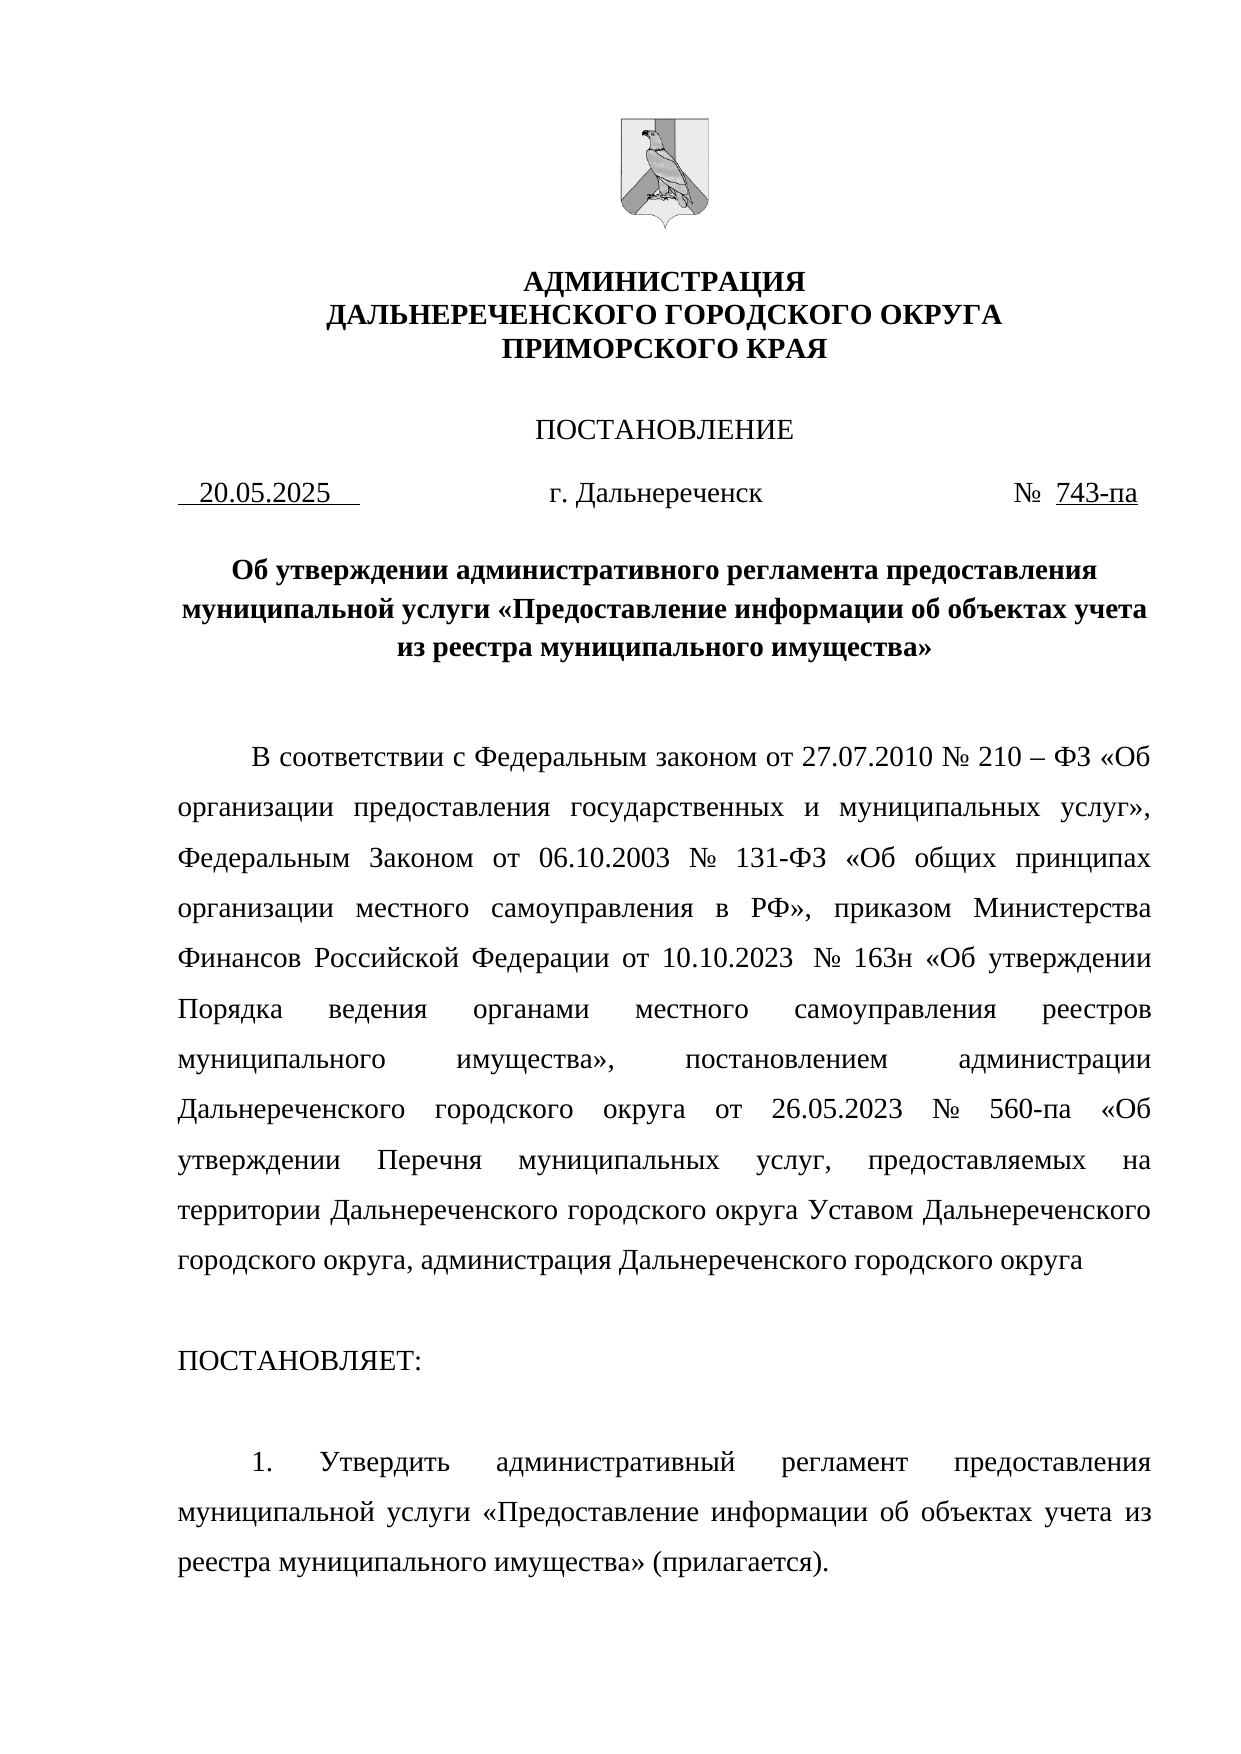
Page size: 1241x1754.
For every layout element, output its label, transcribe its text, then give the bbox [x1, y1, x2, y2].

title ДАЛЬНЕРЕЧЕНСКОГО ГОРОДСКОГО ОКРУГА [177, 297, 1152, 331]
text В соответствии с Федеральным законом от 27.07.2010 № 210 – ФЗ «Об организации предоставления государственных и муниципальных услуг», Федеральным Законом от 06.10.2003 № 131-ФЗ «Об общих принципах организации местного самоуправления в РФ», приказом Министерства Финансов Российской Федерации от 10.10.2023 № 163н «Об утверждении Порядка ведения органами местного самоуправления реестров муниципального имущества», постановлением администрации Дальнереченского городского округа от 26.05.2023 № 560-па «Об утверждении Перечня муниципальных услуг, предоставляемых на территории Дальнереченского городского округа Уставом Дальнереченского городского округа, администрация Дальнереченского городского округа [177, 739, 1152, 1276]
text 1. Утвердить административный регламент предоставления муниципальной услуги «Предоставление информации об объектах учета из реестра муниципального имущества» (прилагается). [177, 1444, 1152, 1578]
picture [620, 118, 709, 229]
title ПРИМОРСКОГО КРАЯ [177, 331, 1152, 364]
title АДМИНИСТРАЦИЯ [177, 264, 1152, 297]
title 20.05.2025 г. Дальнереченск № 743-па [177, 475, 1152, 508]
text ПОСТАНОВЛЯЕТ: [177, 1343, 1152, 1377]
text Об утверждении административного регламента предоставления муниципальной услуги «Предоставление информации об объектах учета из реестра муниципального имущества» [177, 552, 1152, 663]
title ПОСТАНОВЛЕНИЕ [177, 412, 1152, 446]
